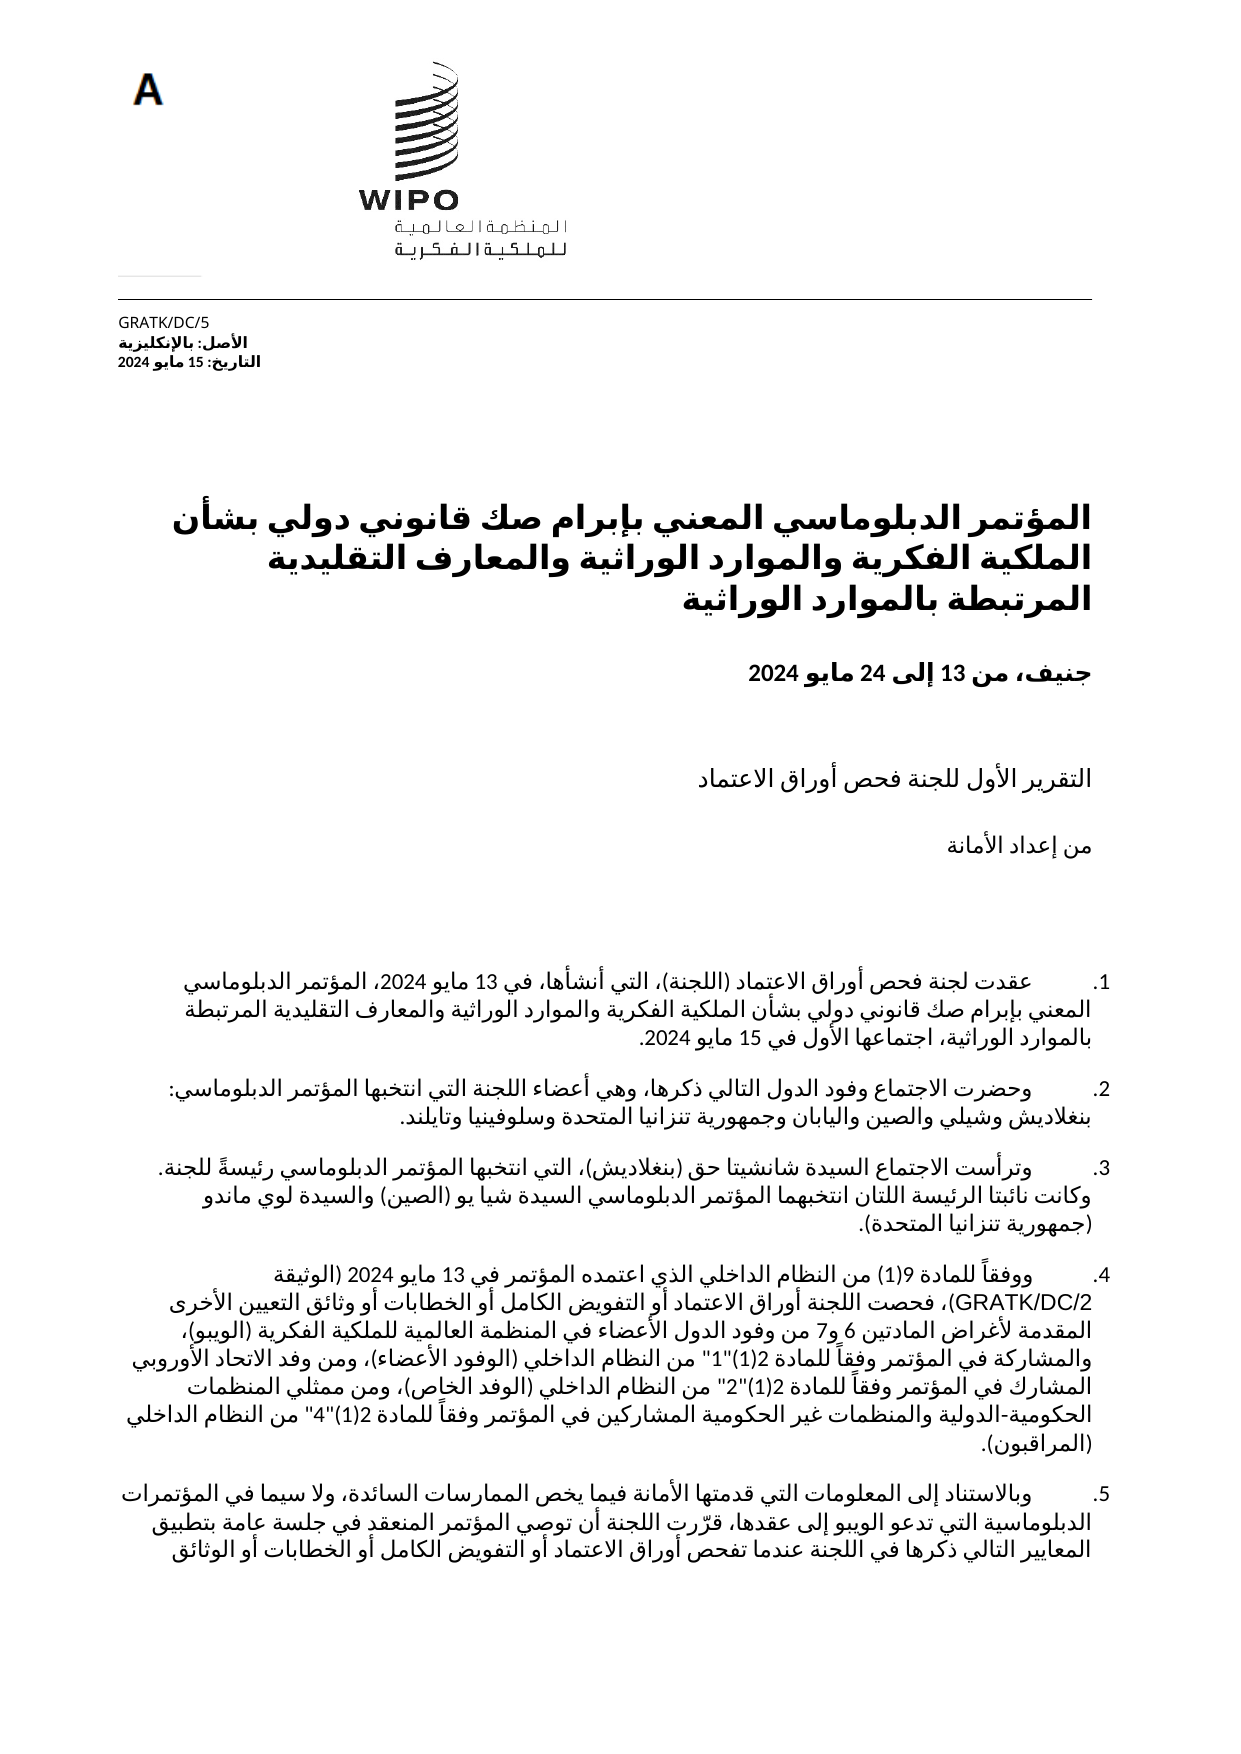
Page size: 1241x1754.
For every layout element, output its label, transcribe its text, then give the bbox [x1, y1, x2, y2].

picture [118, 58, 203, 278]
text المؤتمر الدبلوماسي المعني بإبرام صك قانوني دولي بشأن الملكية الفكرية والموارد الوراثية والمعارف التقليدية المرتبطة بالموارد الوراثية [118, 497, 1092, 619]
text وترأست الاجتماع السيدة شانشيتا حق (بنغلاديش)، التي انتخبها المؤتمر الدبلوماسي رئيسةً للجنة. وكانت نائبتا الرئيسة اللتان انتخبهما المؤتمر الدبلوماسي السيدة شيا يو (الصين) والسيدة لوي ماندو (جمهورية تنزانيا المتحدة). [118, 1153, 1092, 1237]
text الأصل: بالإنكليزية [118, 333, 1092, 353]
text التقرير الأول للجنة فحص أوراق الاعتماد [118, 763, 1092, 793]
picture [356, 58, 574, 267]
text من إعداد الأمانة [118, 831, 1092, 859]
text وحضرت الاجتماع وفود الدول التالي ذكرها، وهي أعضاء اللجنة التي انتخبها المؤتمر الدبلوماسي: بنغلاديش وشيلي والصين واليابان وجمهورية تنزانيا المتحدة وسلوفينيا وتايلند. [118, 1074, 1092, 1130]
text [118, 1479, 1092, 1564]
text ووفقاً للمادة 9(1) من النظام الداخلي الذي اعتمده المؤتمر في 13 مايو 2024 (الوثيقة GRATK/DC/2)، فحصت اللجنة أوراق الاعتماد أو التفويض الكامل أو الخطابات أو وثائق التعيين الأخرى المقدمة لأغراض المادتين 6 و7 من وفود الدول الأعضاء في المنظمة العالمية للملكية الفكرية (الويبو)، والمشاركة في المؤتمر وفقاً للمادة 2(1)"1" من النظام الداخلي (الوفود الأعضاء)، ومن وفد الاتحاد الأوروبي المشارك في المؤتمر وفقاً للمادة 2(1)"2" من النظام الداخلي (الوفد الخاص)، ومن ممثلي المنظمات الحكومية‑الدولية والمنظمات غير الحكومية المشاركين في المؤتمر وفقاً للمادة 2(1)"4" من النظام الداخلي (المراقبون). [118, 1260, 1092, 1457]
text جنيف، من 13 إلى 24 مايو 2024 [118, 657, 1092, 688]
text التاريخ: 15 مايو 2024 [118, 353, 1092, 372]
text GRATK/DC/5 [118, 312, 1092, 333]
text عقدت لجنة فحص أوراق الاعتماد (اللجنة)، التي أنشأها، في 13 مايو 2024، المؤتمر الدبلوماسي المعني بإبرام صك قانوني دولي بشأن الملكية الفكرية والموارد الوراثية والمعارف التقليدية المرتبطة بالموارد الوراثية، اجتماعها الأول في 15 مايو 2024. [118, 967, 1092, 1051]
